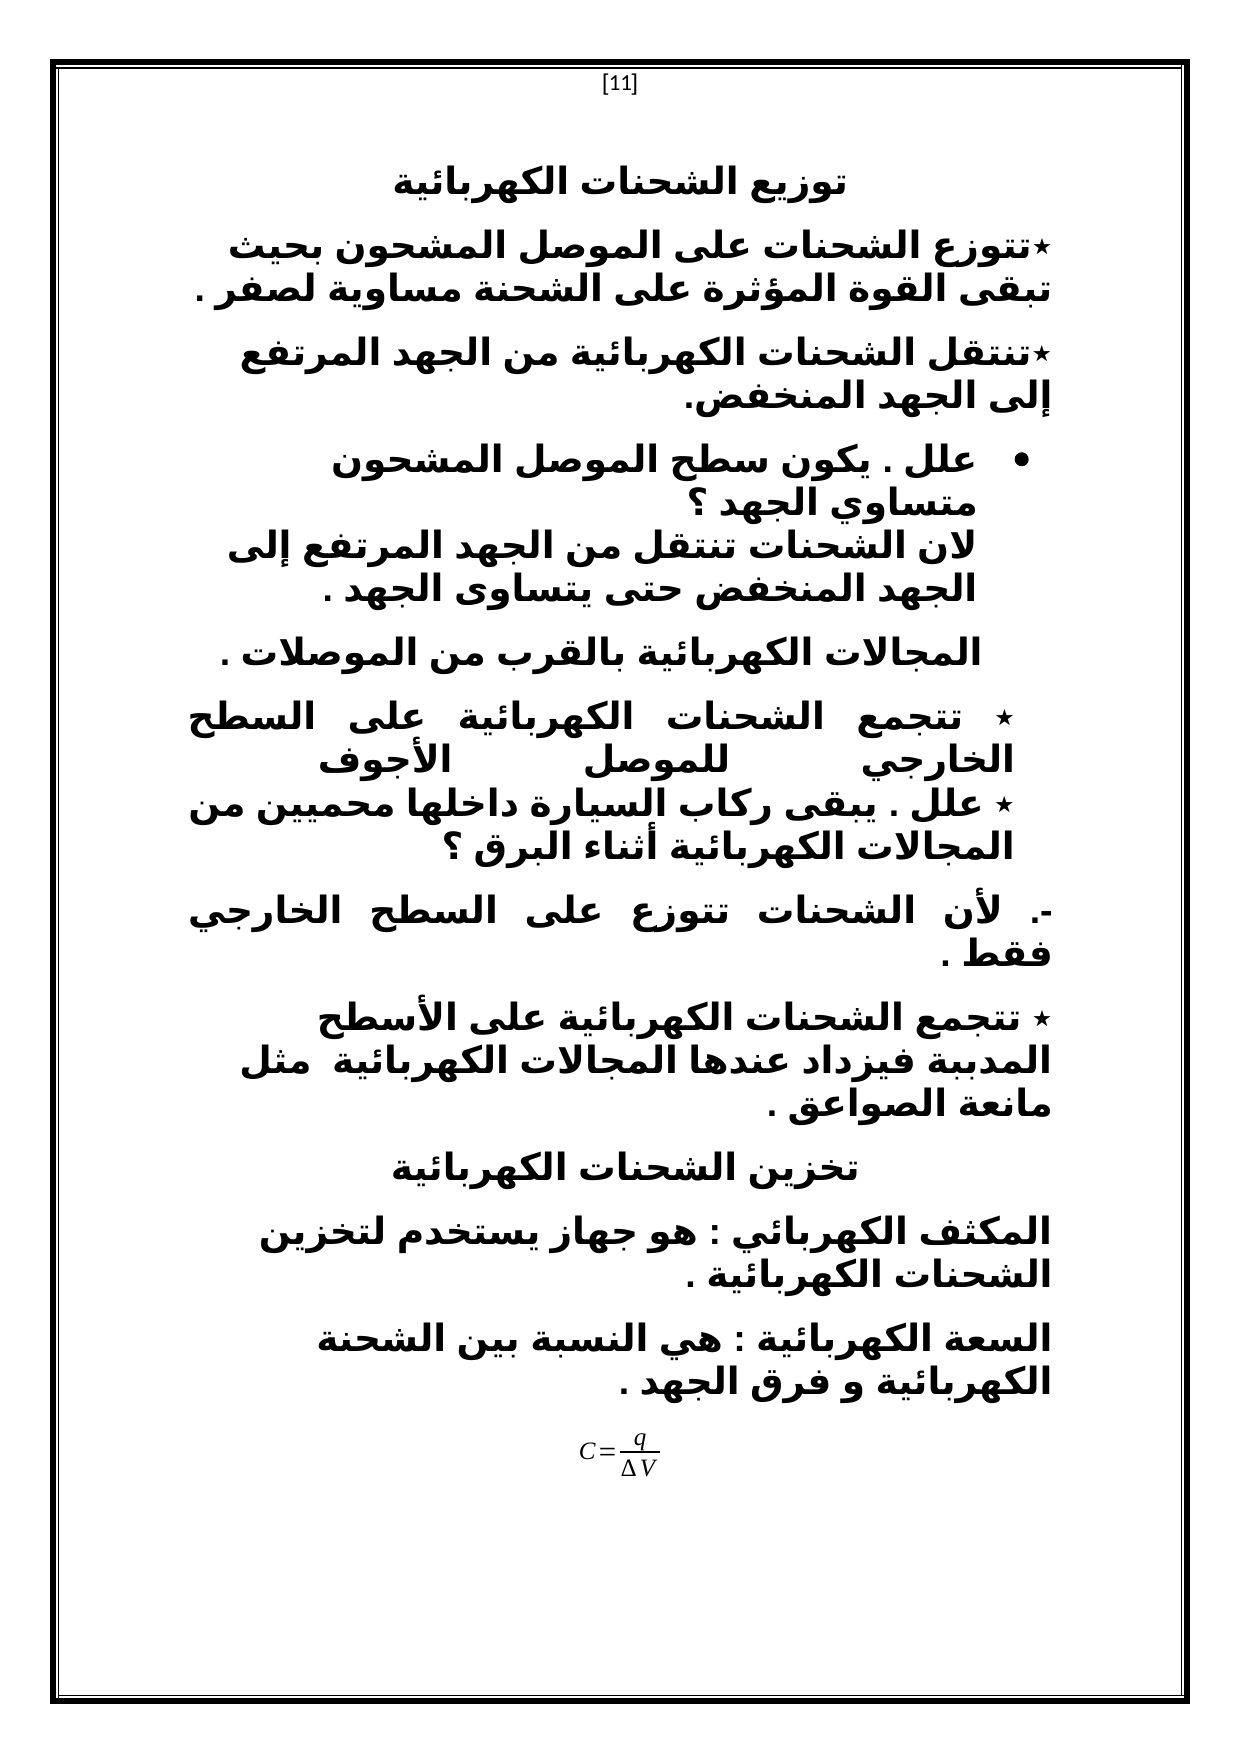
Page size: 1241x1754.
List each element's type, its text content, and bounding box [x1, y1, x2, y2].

text تخزين الشحنات الكهربائية [187, 1145, 1053, 1188]
text المكثف الكهربائي : هو جهاز يستخدم لتخزين الشحنات الكهربائية . [187, 1209, 1053, 1295]
text توزيع الشحنات الكهربائية [187, 159, 1053, 202]
text -. لأن الشحنات تتوزع على السطح الخارجي فقط . [187, 888, 1053, 974]
text ٭تتوزع الشحنات على الموصل المشحون بحيث تبقى القوة المؤثرة على الشحنة مساوية لصفر . [187, 223, 1053, 309]
text المجالات الكهربائية بالقرب من الموصلات . [187, 631, 1015, 674]
list علل . يكون سطح الموصل المشحون متساوي الجهد ؟ لان الشحنات تنتقل من الجهد المرتفع إلى الجهد المنخفض حتى يتساوى الجهد . [187, 437, 1015, 610]
text ٭ تتجمع الشحنات الكهربائية على السطح الخارجي للموصل الأجوف ٭ علل . يبقى ركاب السيارة داخلها محميين من المجالات الكهربائية أثناء البرق ؟ [187, 694, 1015, 867]
text السعة الكهربائية : هي النسبة بين الشحنة الكهربائية و فرق الجهد . [187, 1316, 1053, 1402]
text ٭ تتجمع الشحنات الكهربائية على الأسطح المدببة فيزداد عندها المجالات الكهربائية مثل مانعة الصواعق . [187, 995, 1053, 1124]
text ٭تنتقل الشحنات الكهربائية من الجهد المرتفع إلى الجهد المنخفض. [187, 330, 1053, 416]
